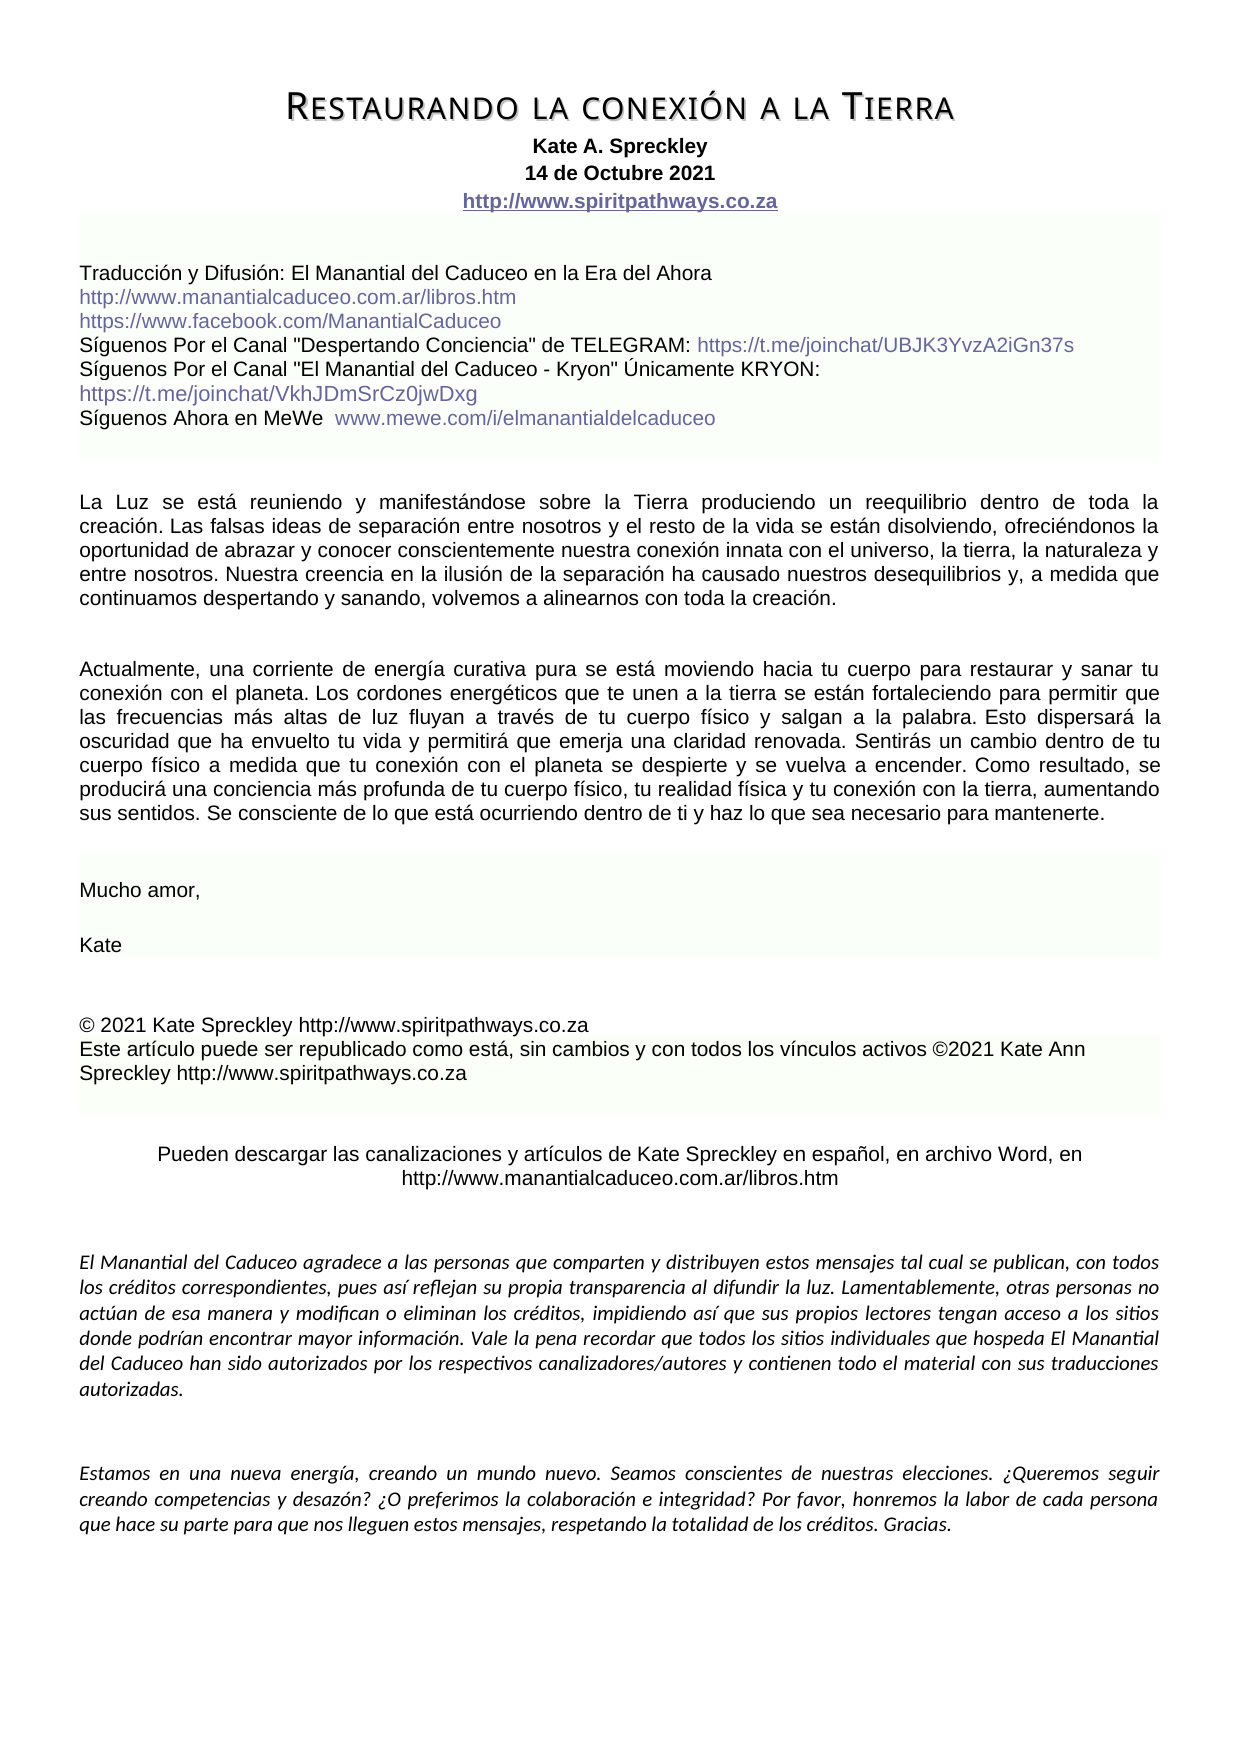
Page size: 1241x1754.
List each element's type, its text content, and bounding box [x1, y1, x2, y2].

text Estamos en una nueva energía, creando un mundo nuevo. Seamos conscientes de nuestras elecciones. ¿Queremos seguir creando competencias y desazón? ¿O preferimos la colaboración e integridad? Por favor, honremos la labor de cada persona que hace su parte para que nos lleguen estos mensajes, respetando la totalidad de los créditos. Gracias. [79, 1435, 1161, 1537]
subtitle Restaurando la conexión a la Tierra Kate A. Spreckley 14 de Octubre 2021 http://www.spiritpathways.co.za [79, 79, 1161, 213]
text Mucho amor, [79, 854, 1161, 902]
text Este artículo puede ser republicado como está, sin cambios y con todos los vínculos activos ©2021 Kate Ann Spreckley http://www.spiritpathways.co.za [79, 1036, 1161, 1113]
text Actualmente, una corriente de energía curativa pura se está moviendo hacia tu cuerpo para restaurar y sanar tu conexión con el planeta. Los cordones energéticos que te unen a la tierra se están fortaleciendo para permitir que las frecuencias más altas de luz fluyan a través de tu cuerpo físico y salgan a la palabra. Esto dispersará la oscuridad que ha envuelto tu vida y permitirá que emerja una claridad renovada. Sentirás un cambio dentro de tu cuerpo físico a medida que tu conexión con el planeta se despierte y se vuelva a encender. Como resultado, se producirá una conciencia más profunda de tu cuerpo físico, tu realidad física y tu conexión con la tierra, aumentando sus sentidos. Se consciente de lo que está ocurriendo dentro de ti y haz lo que sea necesario para mantenerte. [79, 657, 1161, 825]
text Traducción y Difusión: El Manantial del Caduceo en la Era del Ahora http://www.manantialcaduceo.com.ar/libros.htm https://www.facebook.com/ManantialCaduceo Síguenos Por el Canal "Despertando Conciencia" de TELEGRAM: https://t.me/joinchat/UBJK3YvzA2iGn37s Síguenos Por el Canal "El Manantial del Caduceo - Kryon" Únicamente KRYON: https://t.me/joinchat/VkhJDmSrCz0jwDxg Síguenos Ahora en MeWe www.mewe.com/i/elmanantialdelcaduceo [79, 213, 1161, 458]
text © 2021 Kate Spreckley http://www.spiritpathways.co.za [79, 988, 1161, 1036]
text La Luz se está reuniendo y manifestándose sobre la Tierra produciendo un reequilibrio dentro de toda la creación. Las falsas ideas de separación entre nosotros y el resto de la vida se están disolviendo, ofreciéndonos la oportunidad de abrazar y conocer conscientemente nuestra conexión innata con el universo, la tierra, la naturaleza y entre nosotros. Nuestra creencia en la ilusión de la separación ha causado nuestros desequilibrios y, a medida que continuamos despertando y sanando, volvemos a alinearnos con toda la creación. [79, 489, 1161, 609]
text Kate [79, 933, 1161, 957]
text Pueden descargar las canalizaciones y artículos de Kate Spreckley en español, en archivo Word, en http://www.manantialcaduceo.com.ar/libros.htm [79, 1142, 1161, 1190]
text El Manantial del Caduceo agradece a las personas que comparten y distribuyen estos mensajes tal cual se publican, con todos los créditos correspondientes, pues así reflejan su propia transparencia al difundir la luz. Lamentablemente, otras personas no actúan de esa manera y modifican o eliminan los créditos, impidiendo así que sus propios lectores tengan acceso a los sitios donde podrían encontrar mayor información. Vale la pena recordar que todos los sitios individuales que hospeda El Manantial del Caduceo han sido autorizados por los respectivos canalizadores/autores y contienen todo el material con sus traducciones autorizadas. [79, 1223, 1161, 1401]
